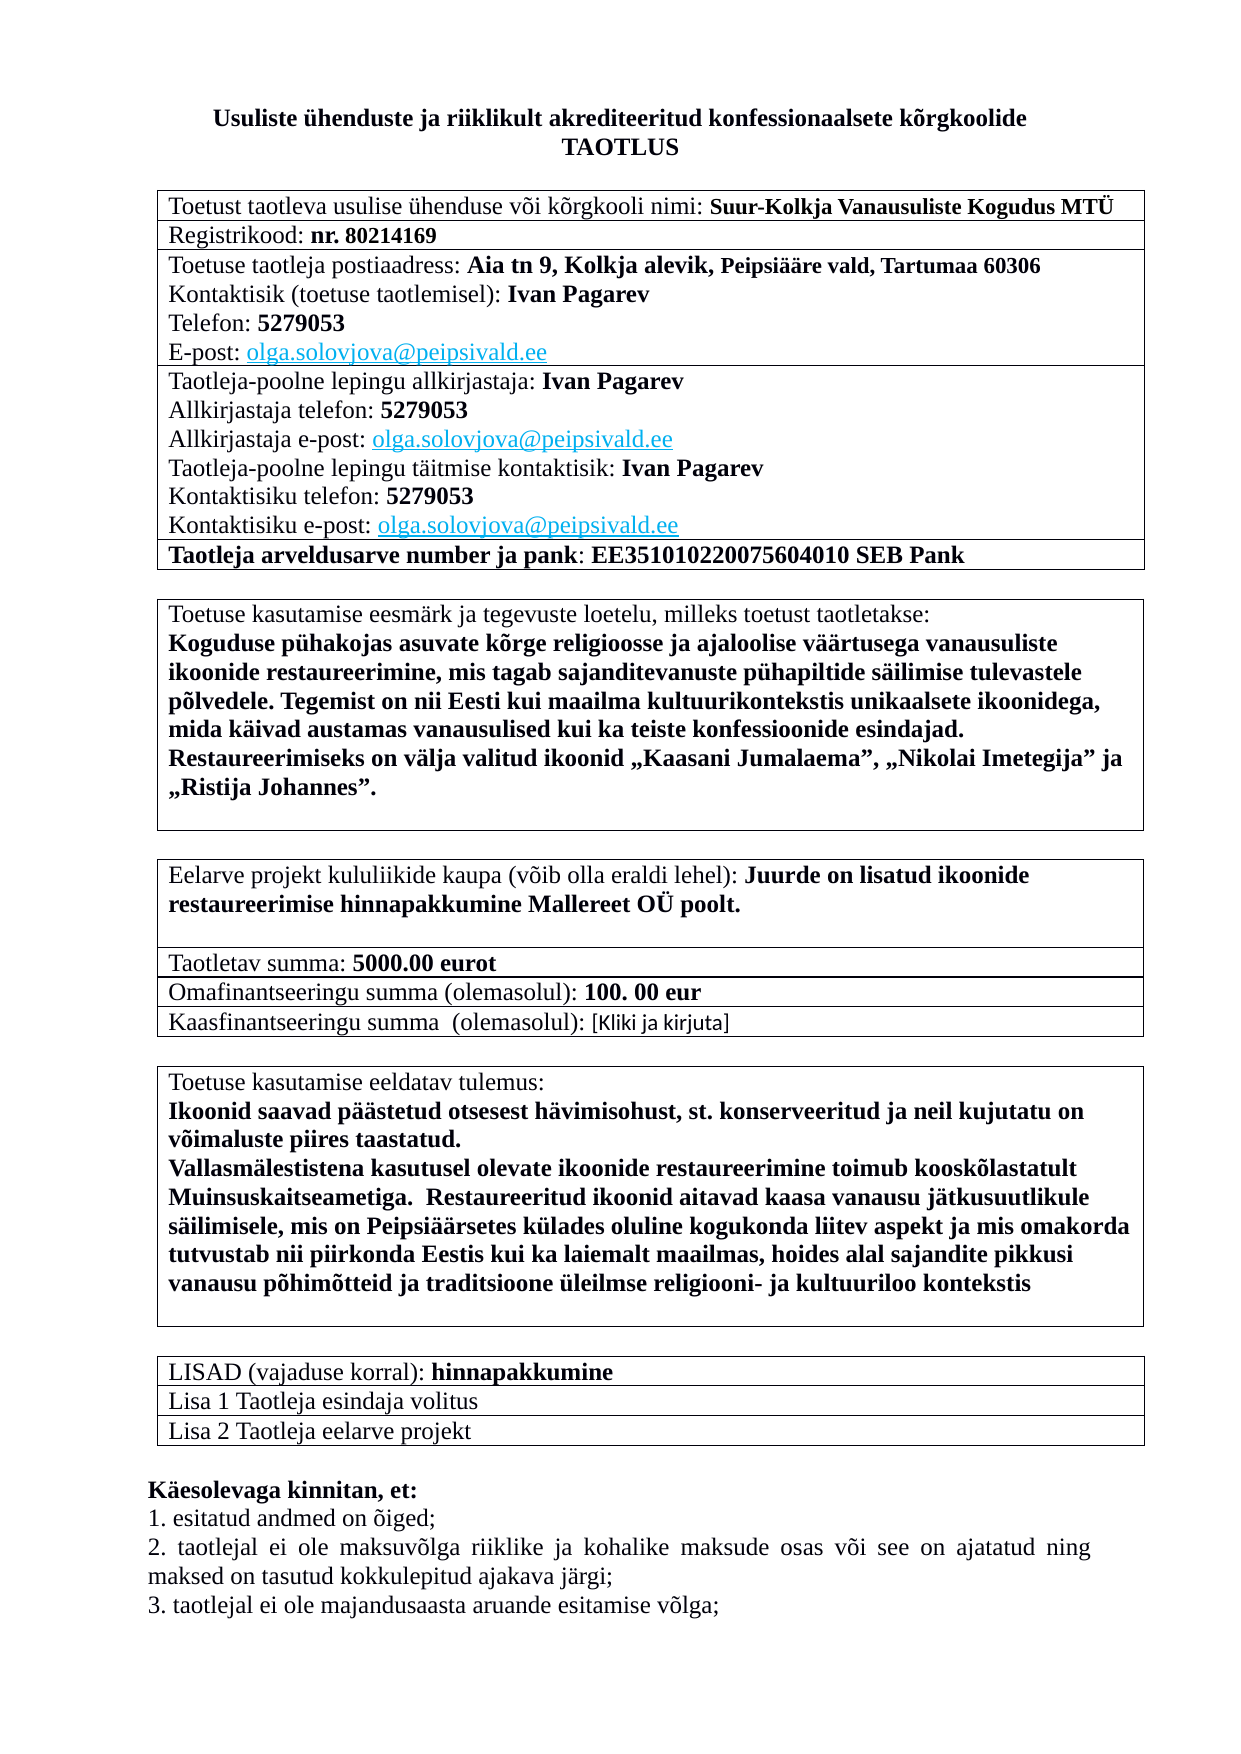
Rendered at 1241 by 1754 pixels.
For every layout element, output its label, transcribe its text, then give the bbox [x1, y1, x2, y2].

table_cell Taotleja arveldusarve number ja pank: EE351010220075604010 SEB Pank [158, 540, 1144, 569]
text 1. esitatud andmed on õiged; [148, 1503, 1093, 1532]
text Usuliste ühenduste ja riiklikult akrediteeritud konfessionaalsete kõrgkoolide [148, 103, 1093, 132]
table_header Toetust taotleva usulise ühenduse või kõrgkooli nimi: Suur-Kolkja Vanausuliste Kogudus MTÜ [158, 191, 1144, 219]
table_cell Omafinantseeringu summa (olemasolul): 100. 00 eur [158, 978, 1143, 1006]
table_cell Lisa 2 Taotleja eelarve projekt [158, 1416, 1144, 1445]
table_cell Lisa 1 Taotleja esindaja volitus [158, 1386, 1144, 1415]
text 3. taotlejal ei ole majandusaasta aruande esitamise võlga; [148, 1590, 1093, 1618]
table_header Toetuse kasutamise eeldatav tulemus: Ikoonid saavad päästetud otsesest hävimisohust, st. konserveeritud ja neil kujutatu on võimaluste piires taastatud. Vallasmälestistena kasutusel olevate ikoonide restaureerimine toimub kooskõlastatult Muinsuskaitseametiga. Restaureeritud ikoonid aitavad kaasa vanausu jätkusuutlikule säilimisele, mis on Peipsiäärsetes külades oluline kogukonda liitev aspekt ja mis omakorda tutvustab nii piirkonda Eestis kui ka laiemalt maailmas, hoides alal sajandite pikkusi vanausu põhimõtteid ja traditsioone üleilmse religiooni- ja kultuuriloo kontekstis [158, 1067, 1143, 1326]
table_header Toetuse kasutamise eesmärk ja tegevuste loetelu, milleks toetust taotletakse: Koguduse pühakojas asuvate kõrge religioosse ja ajaloolise väärtusega vanausuliste ikoonide restaureerimine, mis tagab sajanditevanuste pühapiltide säilimise tulevastele põlvedele. Tegemist on nii Eesti kui maailma kultuurikontekstis unikaalsete ikoonidega, mida käivad austamas vanausulised kui ka teiste konfessioonide esindajad. Restaureerimiseks on välja valitud ikoonid „Kaasani Jumalaema”, „Nikolai Imetegija” ja „Ristija Johannes”. [158, 600, 1143, 829]
text Käesolevaga kinnitan, et: [148, 1475, 1093, 1503]
table_header Eelarve projekt kululiikide kaupa (võib olla eraldi lehel): Juurde on lisatud ikoonide restaureerimise hinnapakkumine Mallereet OÜ poolt. [158, 860, 1143, 947]
table_cell Taotleja-poolne lepingu allkirjastaja: Ivan Pagarev Allkirjastaja telefon: 5279053 Allkirjastaja e-post: olga.solovjova@peipsivald.ee Taotleja-poolne lepingu täitmise kontaktisik: Ivan Pagarev Kontaktisiku telefon: 5279053 Kontaktisiku e-post: olga.solovjova@peipsivald.ee [158, 366, 1144, 539]
text TAOTLUS [148, 132, 1093, 161]
table_header LISAD (vajaduse korral): hinnapakkumine [158, 1357, 1144, 1385]
text 2. taotlejal ei ole maksuvõlga riiklike ja kohalike maksude osas või see on ajatatud ning maksed on tasutud kokkulepitud ajakava järgi; [148, 1532, 1093, 1590]
table_cell Taotletav summa: 5000.00 eurot [158, 948, 1143, 976]
table_cell Registrikood: nr. 80214169 [158, 221, 1144, 249]
table_cell Kaasfinantseeringu summa (olemasolul): [Kliki ja kirjuta] [158, 1007, 1143, 1036]
table_cell Toetuse taotleja postiaadress: Aia tn 9, Kolkja alevik, Peipsiääre vald, Tartumaa 60306 Kontaktisik (toetuse taotlemisel): Ivan Pagarev Telefon: 5279053 E-post: olga.solovjova@peipsivald.ee [158, 250, 1144, 365]
